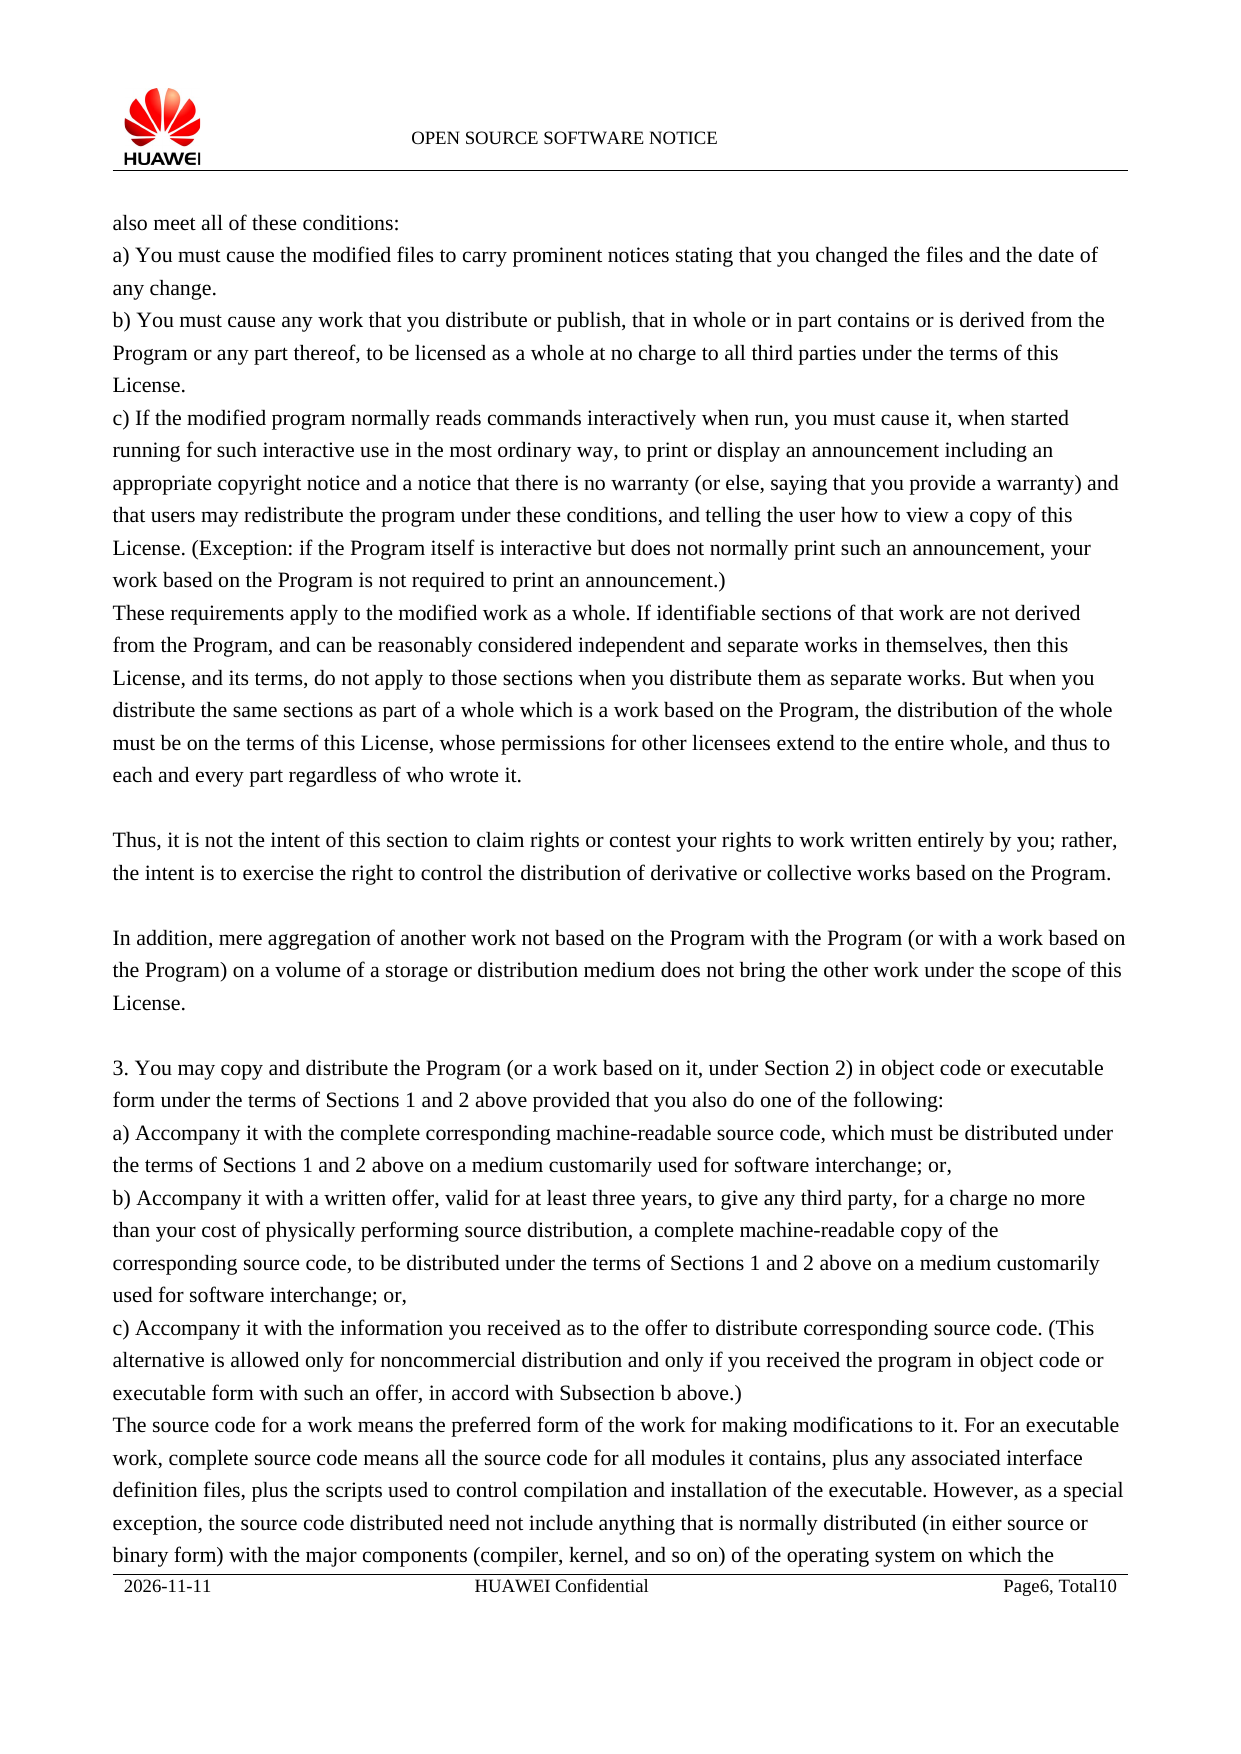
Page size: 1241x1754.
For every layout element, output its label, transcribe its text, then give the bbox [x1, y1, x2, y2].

picture [124, 88, 201, 165]
